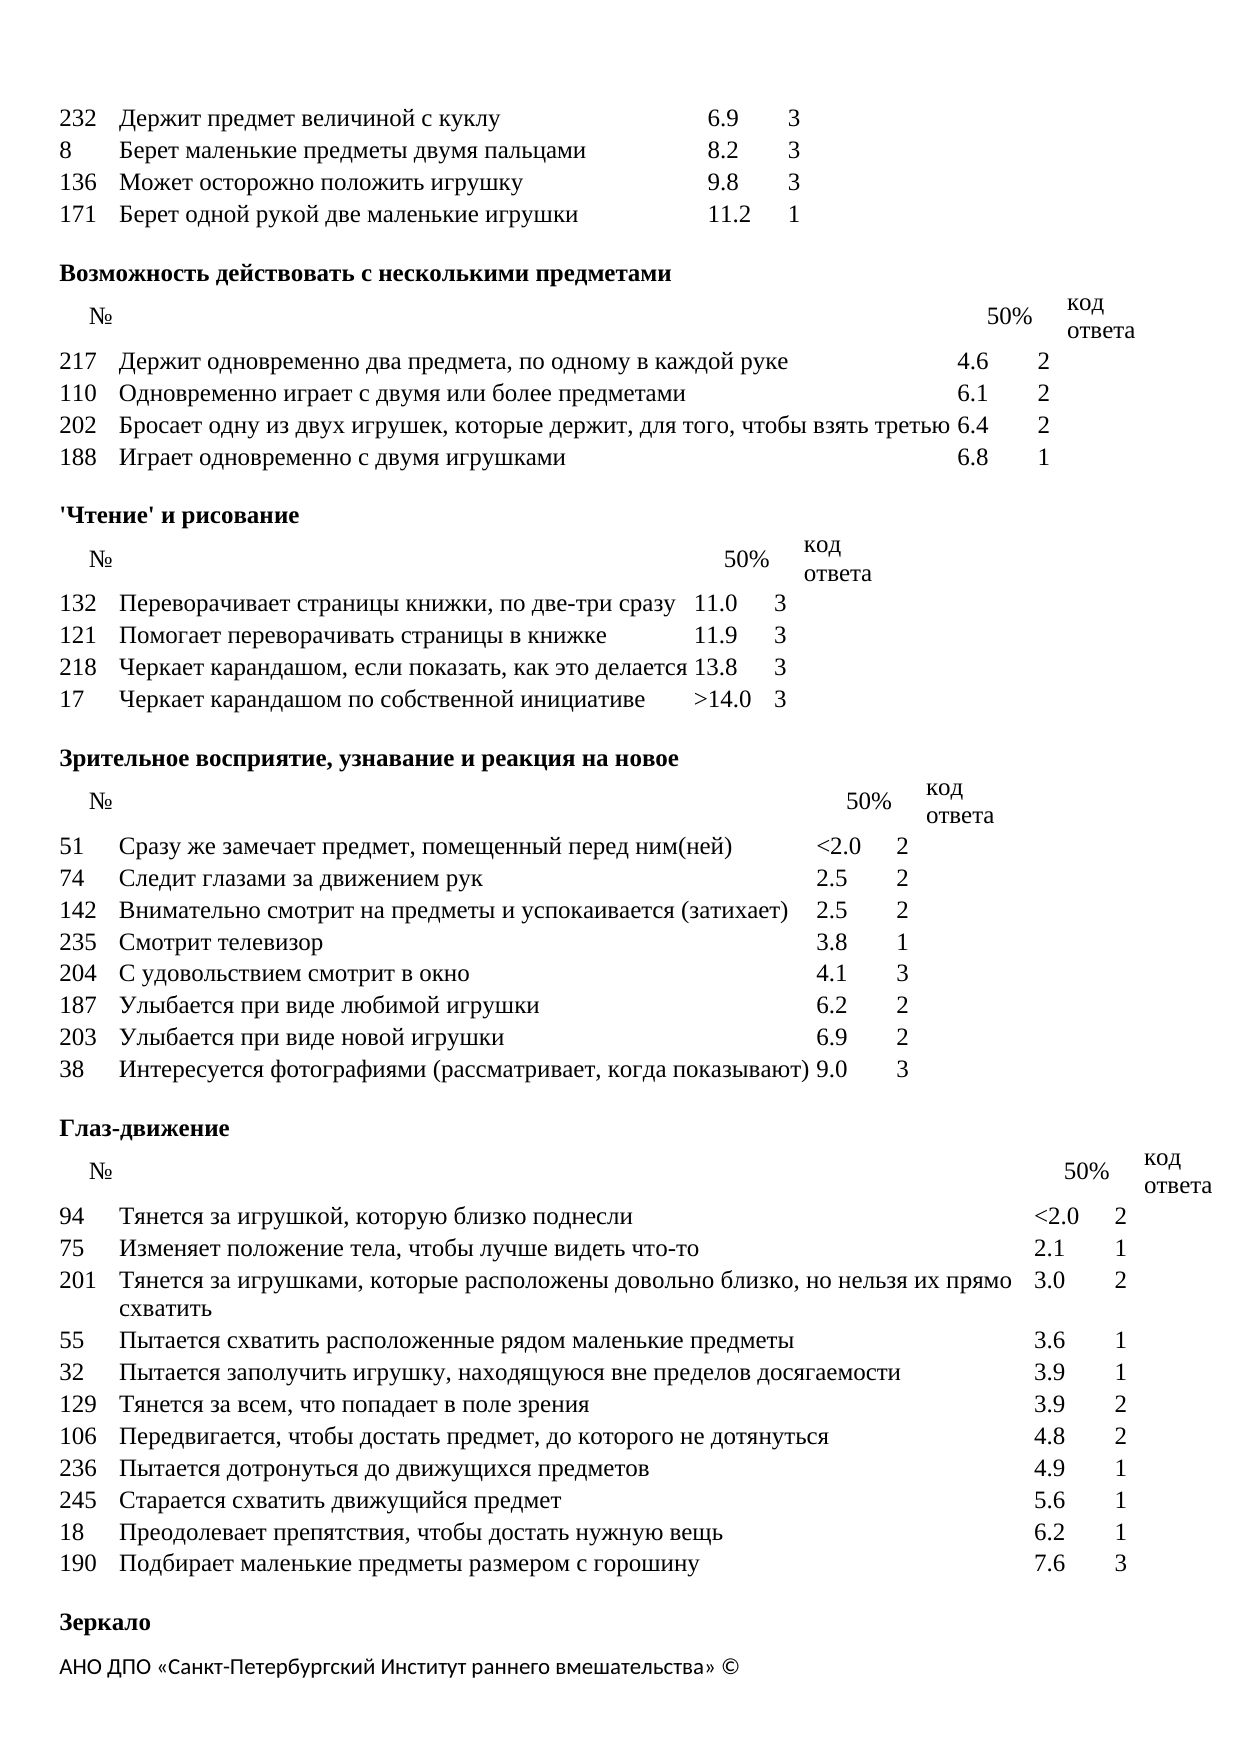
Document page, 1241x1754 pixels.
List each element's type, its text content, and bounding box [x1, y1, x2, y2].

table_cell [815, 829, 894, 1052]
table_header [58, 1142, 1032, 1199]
text Зеркало [59, 1607, 1181, 1636]
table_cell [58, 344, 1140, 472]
text Глаз-движение [59, 1113, 1181, 1142]
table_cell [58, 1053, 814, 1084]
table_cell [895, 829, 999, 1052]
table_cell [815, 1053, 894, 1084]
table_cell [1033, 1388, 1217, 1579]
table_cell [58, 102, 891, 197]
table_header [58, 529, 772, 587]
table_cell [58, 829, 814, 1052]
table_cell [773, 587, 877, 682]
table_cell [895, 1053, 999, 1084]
text 'Чтение' и рисование [59, 501, 1181, 529]
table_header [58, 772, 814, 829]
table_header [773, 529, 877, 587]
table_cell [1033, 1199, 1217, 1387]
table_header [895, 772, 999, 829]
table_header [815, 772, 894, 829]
text Зрительное восприятие, узнавание и реакция на новое [59, 743, 1181, 772]
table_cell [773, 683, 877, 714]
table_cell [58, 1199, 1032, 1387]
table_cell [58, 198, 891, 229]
text Возможность действовать с несколькими предметами [59, 258, 1181, 287]
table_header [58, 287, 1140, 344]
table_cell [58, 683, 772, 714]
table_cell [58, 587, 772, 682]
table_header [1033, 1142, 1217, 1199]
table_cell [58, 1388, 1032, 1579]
